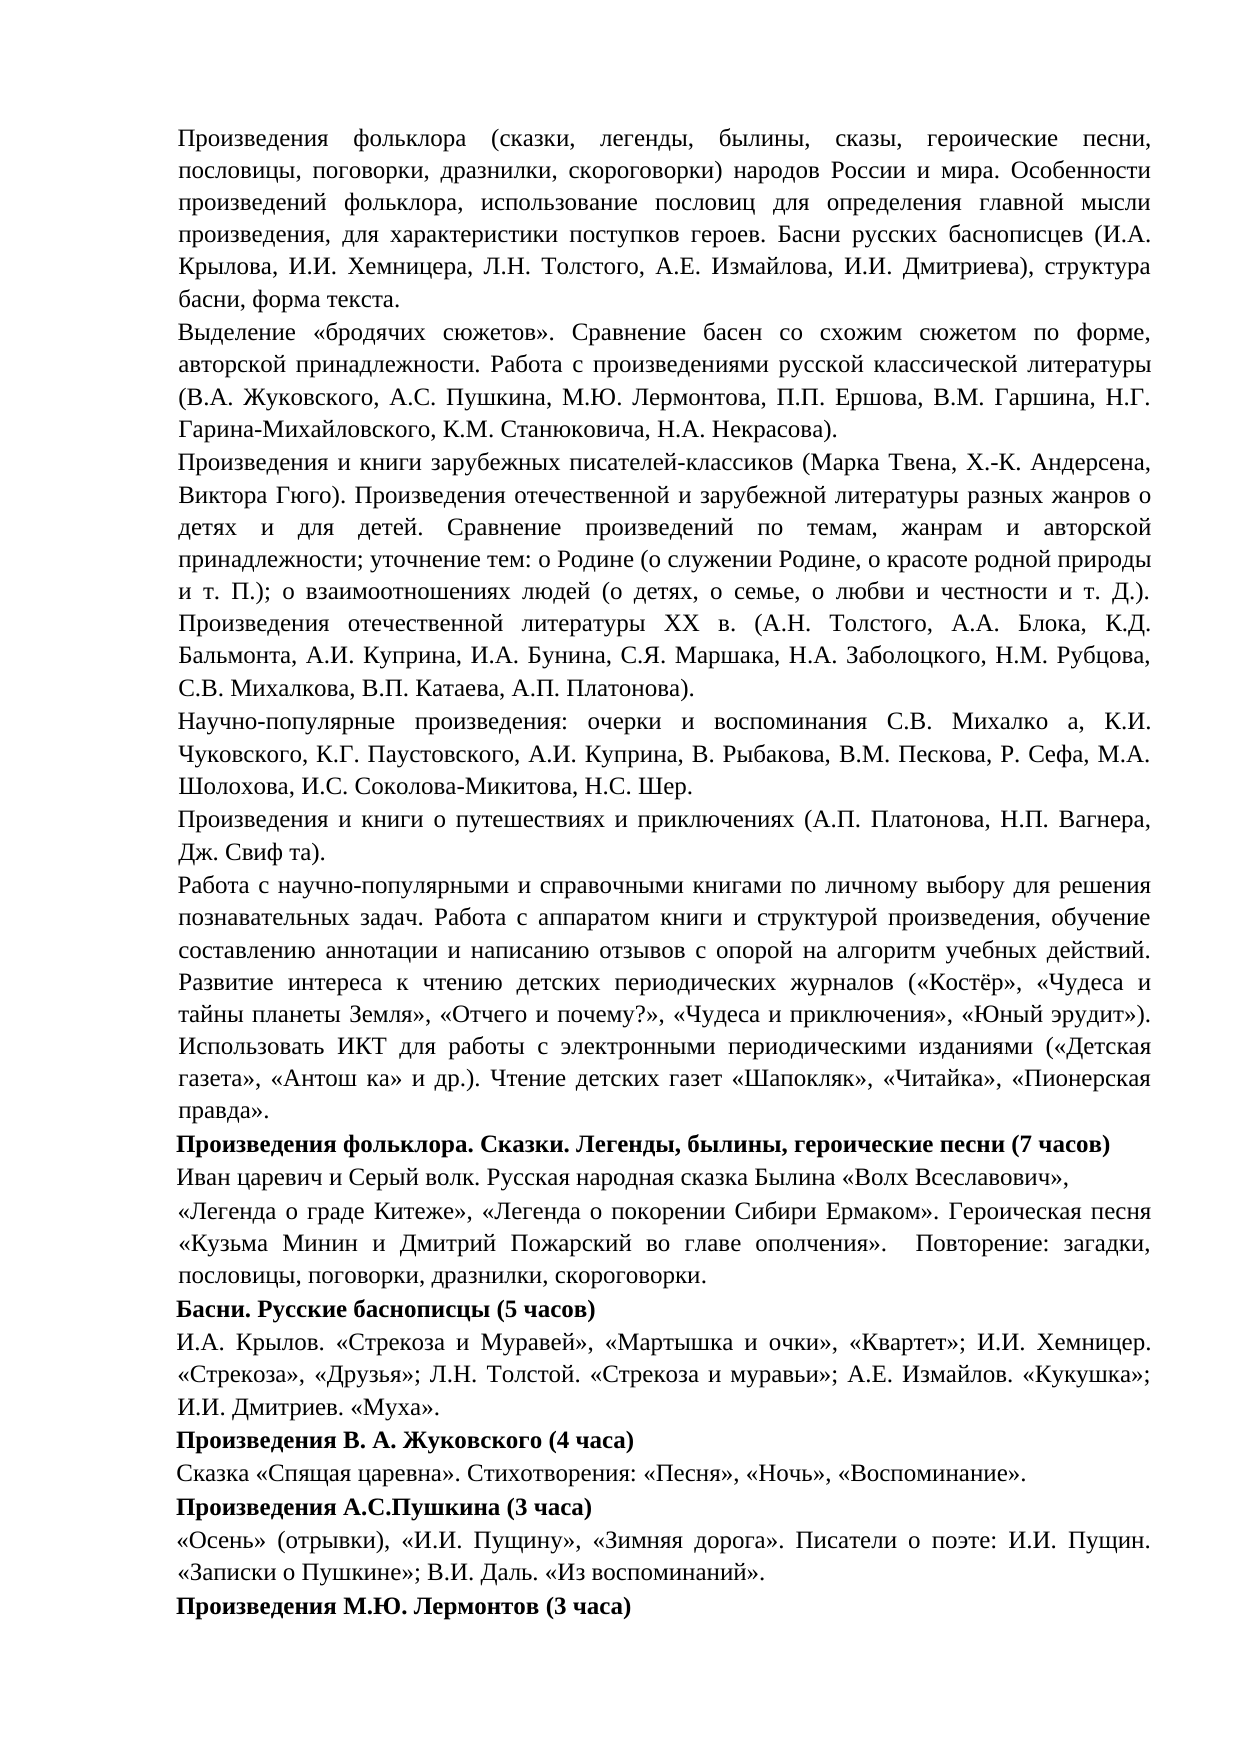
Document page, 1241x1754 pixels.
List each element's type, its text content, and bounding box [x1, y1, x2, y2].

subtitle Басни. Русские баснописцы (5 часов) [176, 1294, 1152, 1323]
text Выделение «бродячих сюжетов». Сравнение басен со схожим сюжетом по форме, авторской принадлежности. Работа с произведениями русской классической литературы (В.А. Жуковского, А.С. Пушкина, М.Ю. Лермонтова, П.П. Ершова, В.М. Гаршина, Н.Г. Гарина-Михайловского, К.М. Станюковича, Н.А. Некрасова). [177, 317, 1152, 443]
subtitle Произведения фольклора. Сказки. Легенды, былины, героические песни (7 часов) [176, 1129, 1152, 1158]
subtitle Произведения А.С.Пушкина (3 часа) [176, 1492, 1152, 1521]
text Произведения В. А. Жуковского (4 часа) [176, 1425, 1152, 1454]
text Сказка «Спящая царевна». Стихотворения: «Песня», «Ночь», «Воспоминание». [176, 1458, 1152, 1487]
text «Осень» (отрывки), «И.И. Пущину», «Зимняя дорога». Писатели о поэте: И.И. Пущин. «Записки о Пушкине»; В.И. Даль. «Из воспоминаний». [176, 1525, 1152, 1586]
text Научно-популярные произведения: очерки и воспоминания С.В. Михалко а, К.И. Чуковского, К.Г. Паустовского, А.И. Куприна, В. Рыбакова, В.М. Пескова, Р. Сефа, М.А. Шолохова, И.С. Соколова-Микитова, Н.С. Шер. [177, 706, 1152, 799]
text Произведения М.Ю. Лермонтов (3 часа) [176, 1591, 1152, 1620]
text Произведения и книги зарубежных писателей-классиков (Марка Твена, Х.-К. Андерсена, Виктора Гюго). Произведения отечественной и зарубежной литературы разных жанров о детях и для детей. Сравнение произведений по темам, жанрам и авторской принадлежности; уточнение тем: о Родине (о служении Родине, о красоте родной природы и т. П.); о взаимоотношениях людей (о детях, о семье, о любви и честности и т. Д.). Произведения отечественной литературы XX в. (А.Н. Толстого, А.А. Блока, К.Д. Бальмонта, А.И. Куприна, И.А. Бунина, С.Я. Маршака, Н.А. Заболоцкого, Н.М. Рубцова, С.В. Михалкова, В.П. Катаева, А.П. Платонова). [177, 447, 1152, 702]
text Работа с научно-популярными и справочными книгами по личному выбору для решения познавательных задач. Работа с аппаратом книги и структурой произведения, обучение составлению аннотации и написанию отзывов с опорой на алгоритм учебных действий. Развитие интереса к чтению детских периодических журналов («Костёр», «Чудеса и тайны планеты Земля», «Отчего и почему?», «Чудеса и приключения», «Юный эрудит»). Использовать ИКТ для работы с электронными периодическими изданиями («Детская газета», «Антош ка» и др.). Чтение детских газет «Шапокляк», «Читайка», «Пионерская правда». [177, 870, 1152, 1124]
text Произведения фольклора (сказки, легенды, былины, сказы, героические песни, пословицы, поговорки, дразнилки, скороговорки) народов России и мира. Особенности произведений фольклора, использование пословиц для определения главной мысли произведения, для характеристики поступков героев. Басни русских баснописцев (И.А. Крылова, И.И. Хемницера, Л.Н. Толстого, А.Е. Измайлова, И.И. Дмитриева), структура басни, форма текста. [177, 123, 1152, 312]
text И.А. Крылов. «Стрекоза и Муравей», «Мартышка и очки», «Квартет»; И.И. Хемницер. «Стрекоза», «Друзья»; Л.Н. Толстой. «Стрекоза и муравьи»; А.Е. Измайлов. «Кукушка»; И.И. Дмитриев. «Муха». [176, 1327, 1152, 1420]
text «Легенда о граде Китеже», «Легенда о покорении Сибири Ермаком». Героическая песня «Кузьма Минин и Дмитрий Пожарский во главе ополчения». Повторение: загадки, пословицы, поговорки, дразнилки, скороговорки. [177, 1196, 1152, 1289]
text Иван царевич и Серый волк. Русская народная сказка Былина «Волх Всеславович», [176, 1162, 1152, 1191]
text Произведения и книги о путешествиях и приключениях (А.П. Платонова, Н.П. Вагнера, Дж. Свиф та). [177, 804, 1152, 865]
